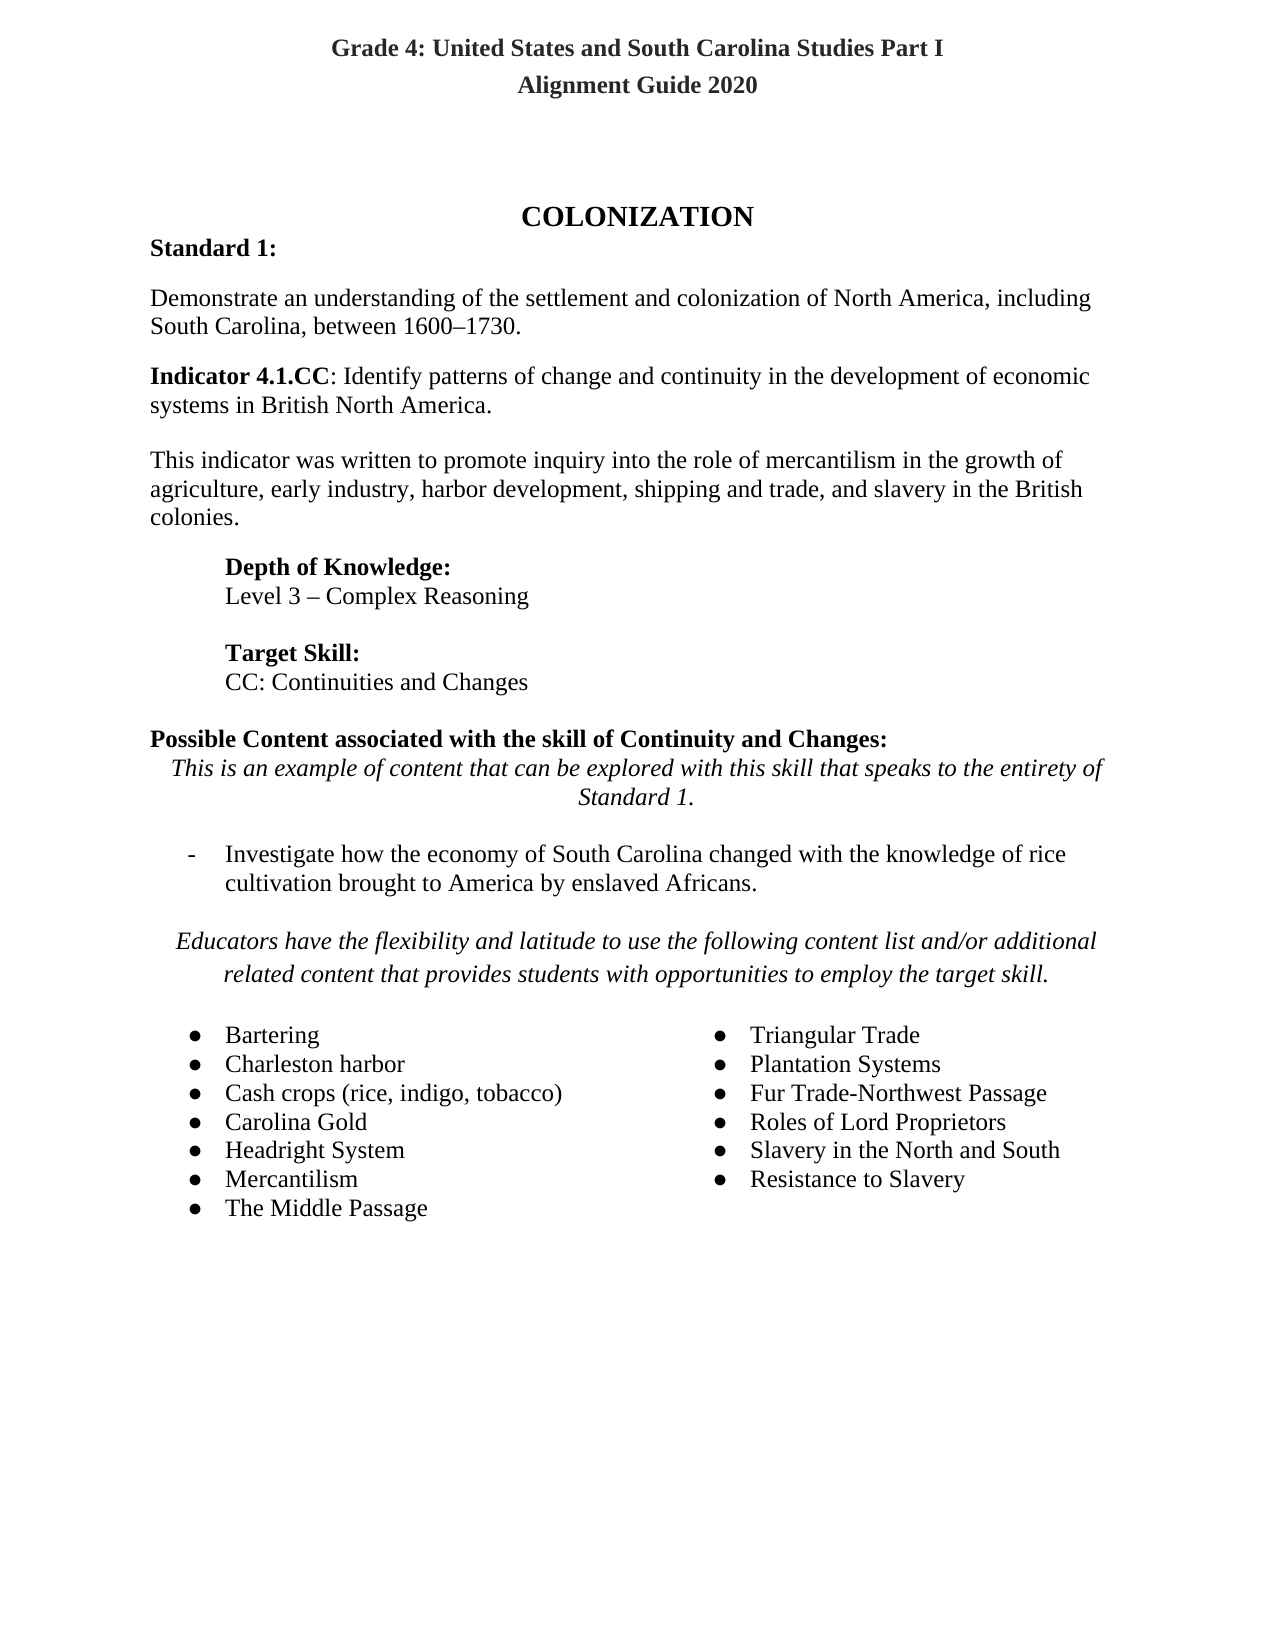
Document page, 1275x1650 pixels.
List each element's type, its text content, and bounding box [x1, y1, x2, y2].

list Triangular Trade [712, 1021, 1125, 1049]
list Resistance to Slavery [712, 1164, 1125, 1193]
text Possible Content associated with the skill of Continuity and Changes: [150, 724, 1125, 753]
list Investigate how the economy of South Carolina changed with the knowledge of rice cultivation brought to America by enslaved Africans. [187, 839, 1125, 897]
text Depth of Knowledge: [150, 552, 1125, 581]
text Indicator 4.1.CC: Identify patterns of change and continuity in the development of economic systems in British North America. [150, 361, 1125, 418]
text CC: Continuities and Changes [225, 667, 1125, 696]
list Fur Trade-Northwest Passage [712, 1078, 1125, 1107]
list Carolina Gold [187, 1107, 600, 1136]
text Target Skill: [150, 609, 1125, 667]
list Headright System [187, 1136, 600, 1164]
list Mercantilism [187, 1164, 600, 1193]
text Educators have the flexibility and latitude to use the following content list and/or additional related content that provides students with opportunities to employ the target skill. [150, 926, 1125, 987]
list Bartering [187, 1021, 600, 1049]
list Cash crops (rice, indigo, tobacco) [187, 1078, 600, 1107]
text This indicator was written to promote inquiry into the role of mercantilism in the growth of agriculture, early industry, harbor development, shipping and trade, and slavery in the British colonies. [150, 445, 1125, 531]
subtitle Standard 1: [150, 233, 1125, 262]
text This is an example of content that can be explored with this skill that speaks to the entirety of Standard 1. [150, 753, 1125, 811]
list Roles of Lord Proprietors [712, 1107, 1125, 1136]
text Demonstrate an understanding of the settlement and colonization of North America, including South Carolina, between 1600–1730. [150, 283, 1125, 340]
subtitle COLONIZATION [150, 199, 1125, 233]
text Level 3 – Complex Reasoning [225, 581, 1125, 609]
list Slavery in the North and South [712, 1136, 1125, 1164]
list Charleston harbor [187, 1049, 600, 1078]
list Plantation Systems [712, 1049, 1125, 1078]
list The Middle Passage [187, 1193, 600, 1222]
